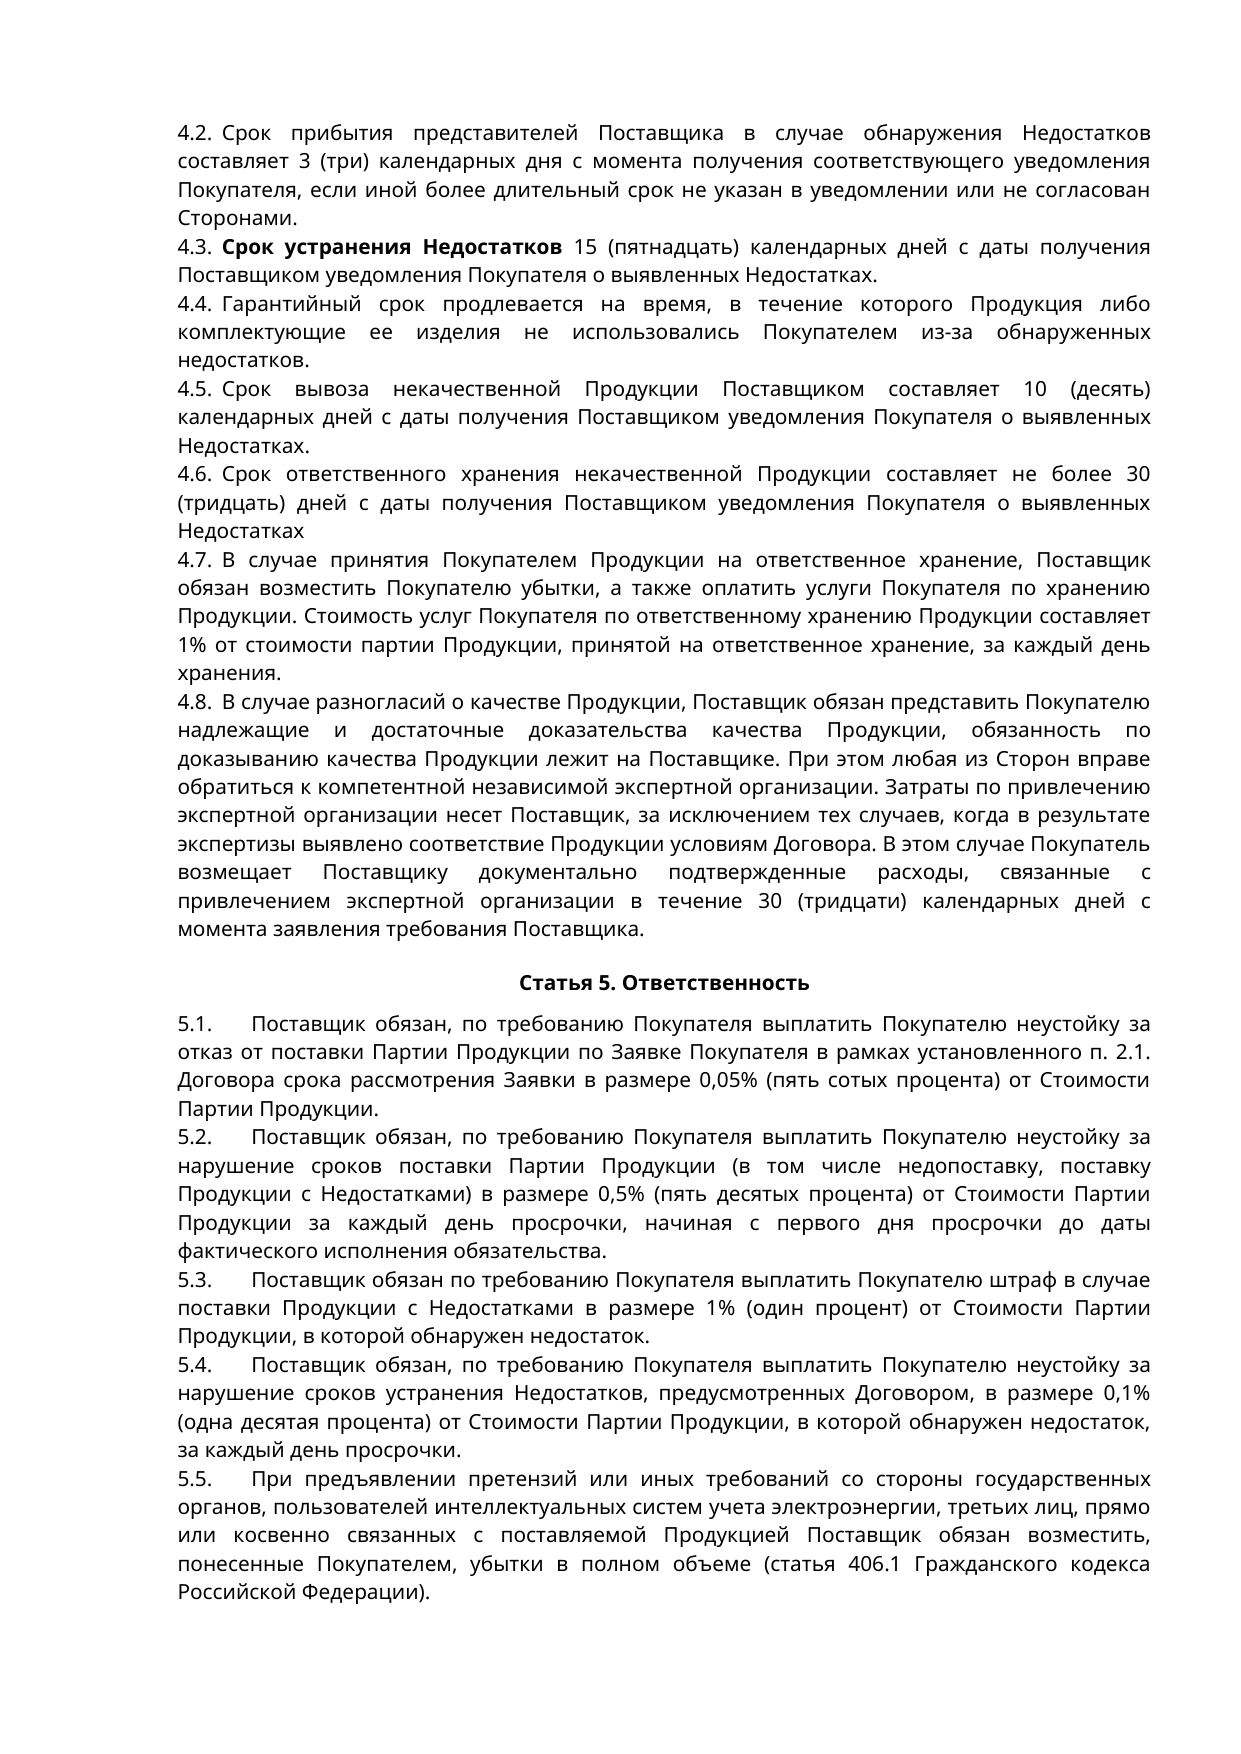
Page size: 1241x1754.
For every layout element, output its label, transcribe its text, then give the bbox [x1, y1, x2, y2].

list Срок устранения Недостатков 15 (пятнадцать) календарных дней с даты получения Поставщиком уведомления Покупателя о выявленных Недостатках. [177, 232, 1152, 289]
list Поставщик обязан, по требованию Покупателя выплатить Покупателю неустойку за нарушение сроков поставки Партии Продукции (в том числе недопоставку, поставку Продукции с Недостатками) в размере 0,5% (пять десятых процента) от Стоимости Партии Продукции за каждый день просрочки, начиная с первого дня просрочки до даты фактического исполнения обязательства. [177, 1122, 1152, 1265]
text Статья 5. Ответственность [177, 968, 1152, 996]
list Поставщик обязан, по требованию Покупателя выплатить Покупателю неустойку за нарушение сроков устранения Недостатков, предусмотренных Договором, в размере 0,1% (одна десятая процента) от Стоимости Партии Продукции, в которой обнаружен недостаток, за каждый день просрочки. [177, 1350, 1152, 1464]
list Срок ответственного хранения некачественной Продукции составляет не более 30 (тридцать) дней с даты получения Поставщиком уведомления Покупателя о выявленных Недостатках [177, 459, 1152, 545]
list В случае принятия Покупателем Продукции на ответственное хранение, Поставщик обязан возместить Покупателю убытки, а также оплатить услуги Покупателя по хранению Продукции. Стоимость услуг Покупателя по ответственному хранению Продукции составляет 1% от стоимости партии Продукции, принятой на ответственное хранение, за каждый день хранения. [177, 545, 1152, 687]
list Поставщик обязан по требованию Покупателя выплатить Покупателю штраф в случае поставки Продукции с Недостатками в размере 1% (один процент) от Стоимости Партии Продукции, в которой обнаружен недостаток. [177, 1265, 1152, 1350]
list В случае разногласий о качестве Продукции, Поставщик обязан представить Покупателю надлежащие и достаточные доказательства качества Продукции, обязанность по доказыванию качества Продукции лежит на Поставщике. При этом любая из Сторон вправе обратиться к компетентной независимой экспертной организации. Затраты по привлечению экспертной организации несет Поставщик, за исключением тех случаев, когда в результате экспертизы выявлено соответствие Продукции условиям Договора. В этом случае Покупатель возмещает Поставщику документально подтвержденные расходы, связанные с привлечением экспертной организации в течение 30 (тридцати) календарных дней с момента заявления требования Поставщика. [177, 687, 1152, 943]
list Гарантийный срок продлевается на время, в течение которого Продукция либо комплектующие ее изделия не использовались Покупателем из-за обнаруженных недостатков. [177, 289, 1152, 374]
list Поставщик обязан, по требованию Покупателя выплатить Покупателю неустойку за отказ от поставки Партии Продукции по Заявке Покупателя в рамках установленного п. 2.1. Договора срока рассмотрения Заявки в размере 0,05% (пять сотых процента) от Стоимости Партии Продукции. [177, 1009, 1152, 1122]
list При предъявлении претензий или иных требований со стороны государственных органов, пользователей интеллектуальных систем учета электроэнергии, третьих лиц, прямо или косвенно связанных с поставляемой Продукцией Поставщик обязан возместить, понесенные Покупателем, убытки в полном объеме (статья 406.1 Гражданского кодекса Российской Федерации). [177, 1464, 1152, 1606]
list Срок вывоза некачественной Продукции Поставщиком составляет 10 (десять) календарных дней с даты получения Поставщиком уведомления Покупателя о выявленных Недостатках. [177, 374, 1152, 459]
list Срок прибытия представителей Поставщика в случае обнаружения Недостатков составляет 3 (три) календарных дня с момента получения соответствующего уведомления Покупателя, если иной более длительный срок не указан в уведомлении или не согласован Сторонами. [177, 118, 1152, 232]
